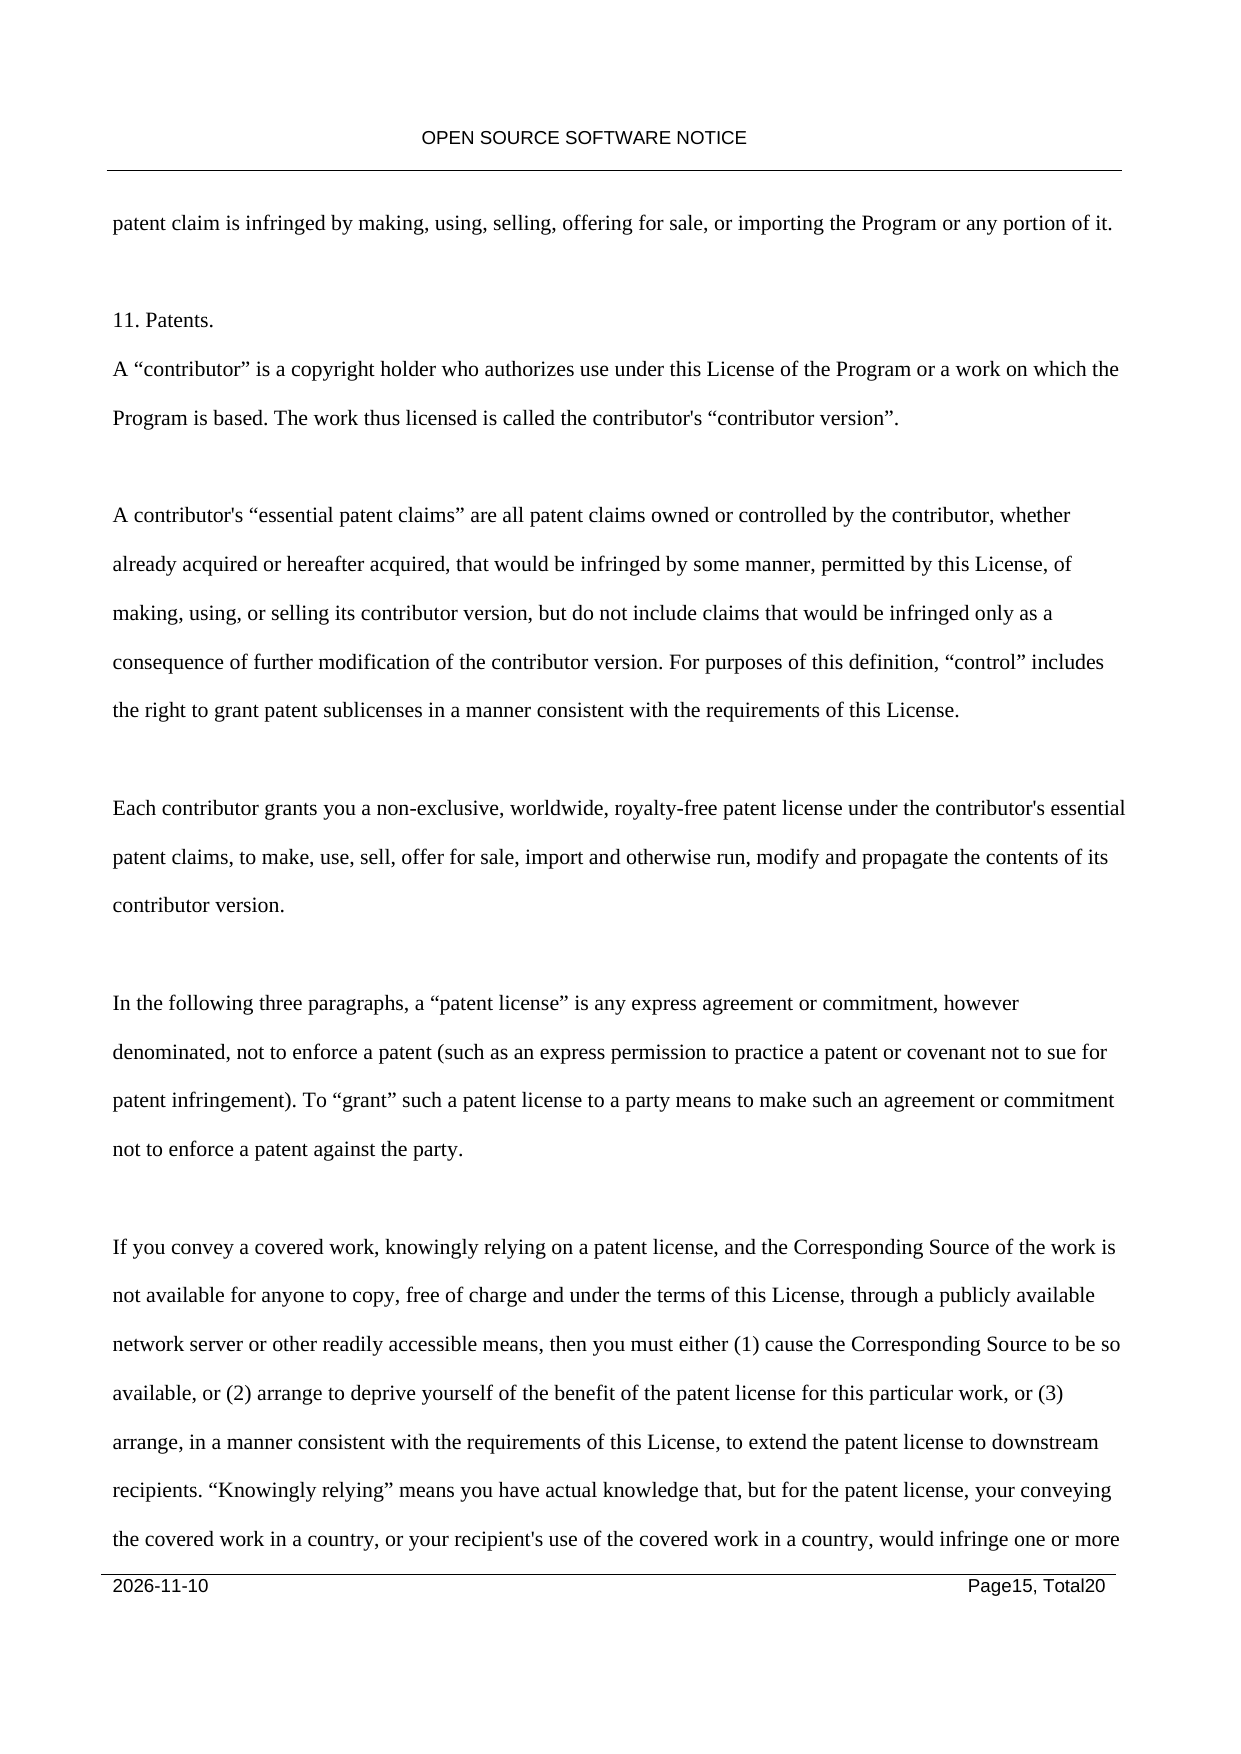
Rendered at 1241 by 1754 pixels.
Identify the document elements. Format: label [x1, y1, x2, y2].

text [112, 206, 1128, 1555]
